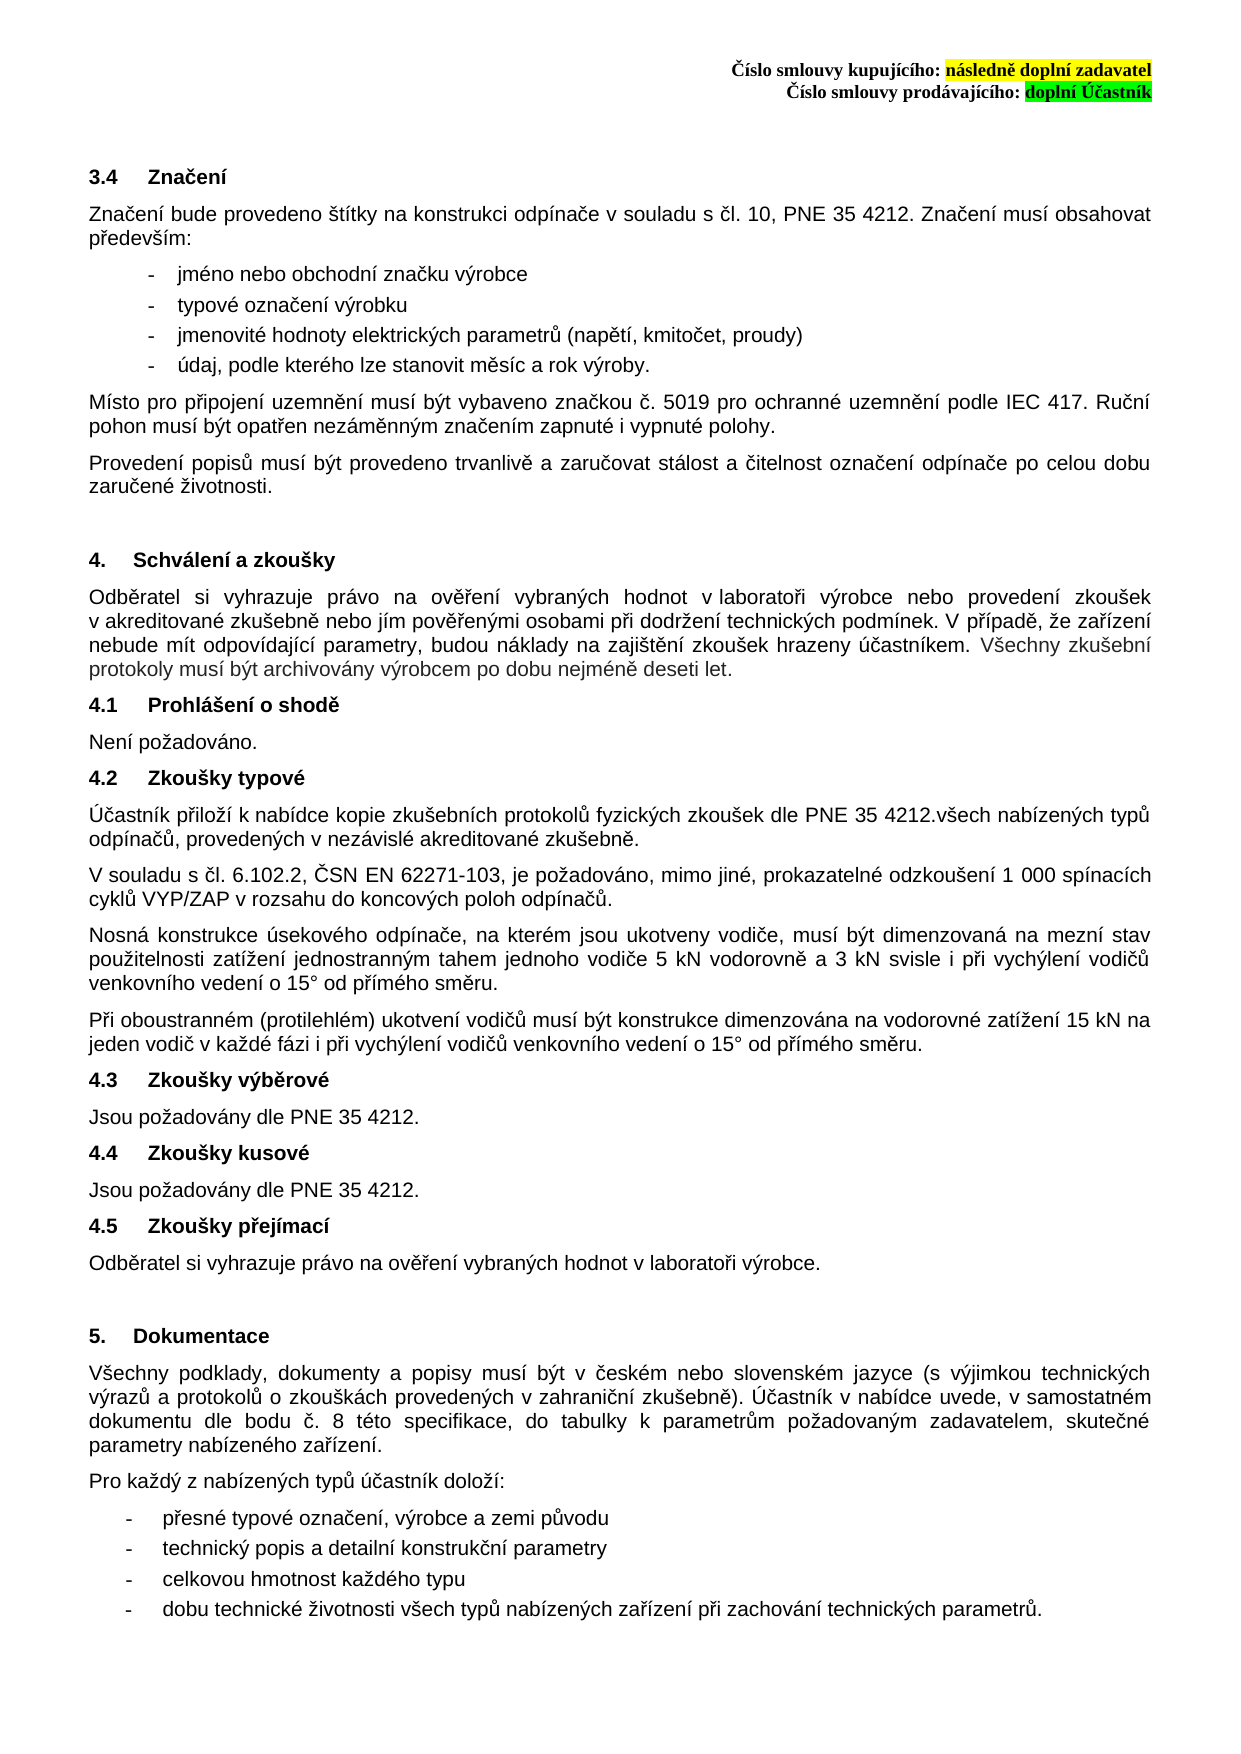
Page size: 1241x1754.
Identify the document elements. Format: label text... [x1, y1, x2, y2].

text Provedení popisů musí být provedeno trvanlivě a zaručovat stálost a čitelnost označení odpínače po celou dobu zaručené životnosti. [89, 450, 1152, 498]
list Dokumentace [89, 1324, 1152, 1348]
text V souladu s čl. 6.102.2, ČSN EN 62271-103, je požadováno, mimo jiné, prokazatelné odzkoušení 1 000 spínacích cyklů VYP/ZAP v rozsahu do koncových poloh odpínačů. [89, 863, 1152, 911]
list Schválení a zkoušky [89, 548, 1152, 572]
list celkovou hmotnost každého typu [125, 1566, 1152, 1591]
text Odběratel si vyhrazuje právo na ověření vybraných hodnot v laboratoři výrobce. [89, 1250, 1152, 1274]
list jméno nebo obchodní značku výrobce [148, 262, 1152, 286]
list Značení [89, 165, 1152, 189]
text Při oboustranném (protilehlém) ukotvení vodičů musí být konstrukce dimenzována na vodorovné zatížení 15 kN na jeden vodič v každé fázi i při vychýlení vodičů venkovního vedení o 15° od přímého směru. [89, 1008, 1152, 1056]
text Odběratel si vyhrazuje právo na ověření vybraných hodnot v laboratoři výrobce nebo provedení zkoušek v akreditované zkušebně nebo jím pověřenými osobami při dodržení technických podmínek. V případě, že zařízení nebude mít odpovídající parametry, budou náklady na zajištění zkoušek hrazeny účastníkem. Všechny zkušební protokoly musí být archivovány výrobcem po dobu nejméně deseti let. [89, 585, 1152, 681]
text Všechny podklady, dokumenty a popisy musí být v českém nebo slovenském jazyce (s výjimkou technických výrazů a protokolů o zkouškách provedených v zahraniční zkušebně). Účastník v nabídce uvede, v samostatném dokumentu dle bodu č. 8 této specifikace, do tabulky k parametrům požadovaným zadavatelem, skutečné parametry nabízeného zařízení. [89, 1361, 1152, 1457]
list Zkoušky výběrové [89, 1068, 1152, 1092]
list Zkoušky kusové [89, 1141, 1152, 1165]
list Prohlášení o shodě [89, 693, 1152, 717]
text Místo pro připojení uzemnění musí být vybaveno značkou č. 5019 pro ochranné uzemnění podle IEC 417. Ruční pohon musí být opatřen nezáměnným značením zapnuté i vypnuté polohy. [89, 390, 1152, 438]
list typové označení výrobku [148, 292, 1152, 317]
list Zkoušky přejímací [89, 1214, 1152, 1238]
text Není požadováno. [89, 729, 1152, 753]
list jmenovité hodnoty elektrických parametrů (napětí, kmitočet, proudy) [148, 323, 1152, 347]
text Jsou požadovány dle PNE 35 4212. [89, 1177, 1152, 1201]
list dobu technické životnosti všech typů nabízených zařízení při zachování technických parametrů. [125, 1597, 1152, 1621]
text Účastník přiloží k nabídce kopie zkušebních protokolů fyzických zkoušek dle PNE 35 4212.všech nabízených typů odpínačů, provedených v nezávislé akreditované zkušebně. [89, 802, 1152, 850]
list technický popis a detailní konstrukční parametry [125, 1536, 1152, 1560]
text Nosná konstrukce úsekového odpínače, na kterém jsou ukotveny vodiče, musí být dimenzovaná na mezní stav použitelnosti zatížení jednostranným tahem jednoho vodiče 5 kN vodorovně a 3 kN svisle i při vychýlení vodičů venkovního vedení o 15° od přímého směru. [89, 923, 1152, 995]
text Jsou požadovány dle PNE 35 4212. [89, 1104, 1152, 1128]
text Značení bude provedeno štítky na konstrukci odpínače v souladu s čl. 10, PNE 35 4212. Značení musí obsahovat především: [89, 202, 1152, 249]
list údaj, podle kterého lze stanovit měsíc a rok výroby. [148, 353, 1152, 377]
list přesné typové označení, výrobce a zemi původu [125, 1506, 1152, 1530]
list Zkoušky typové [89, 766, 1152, 790]
text Pro každý z nabízených typů účastník doloží: [89, 1469, 1152, 1493]
